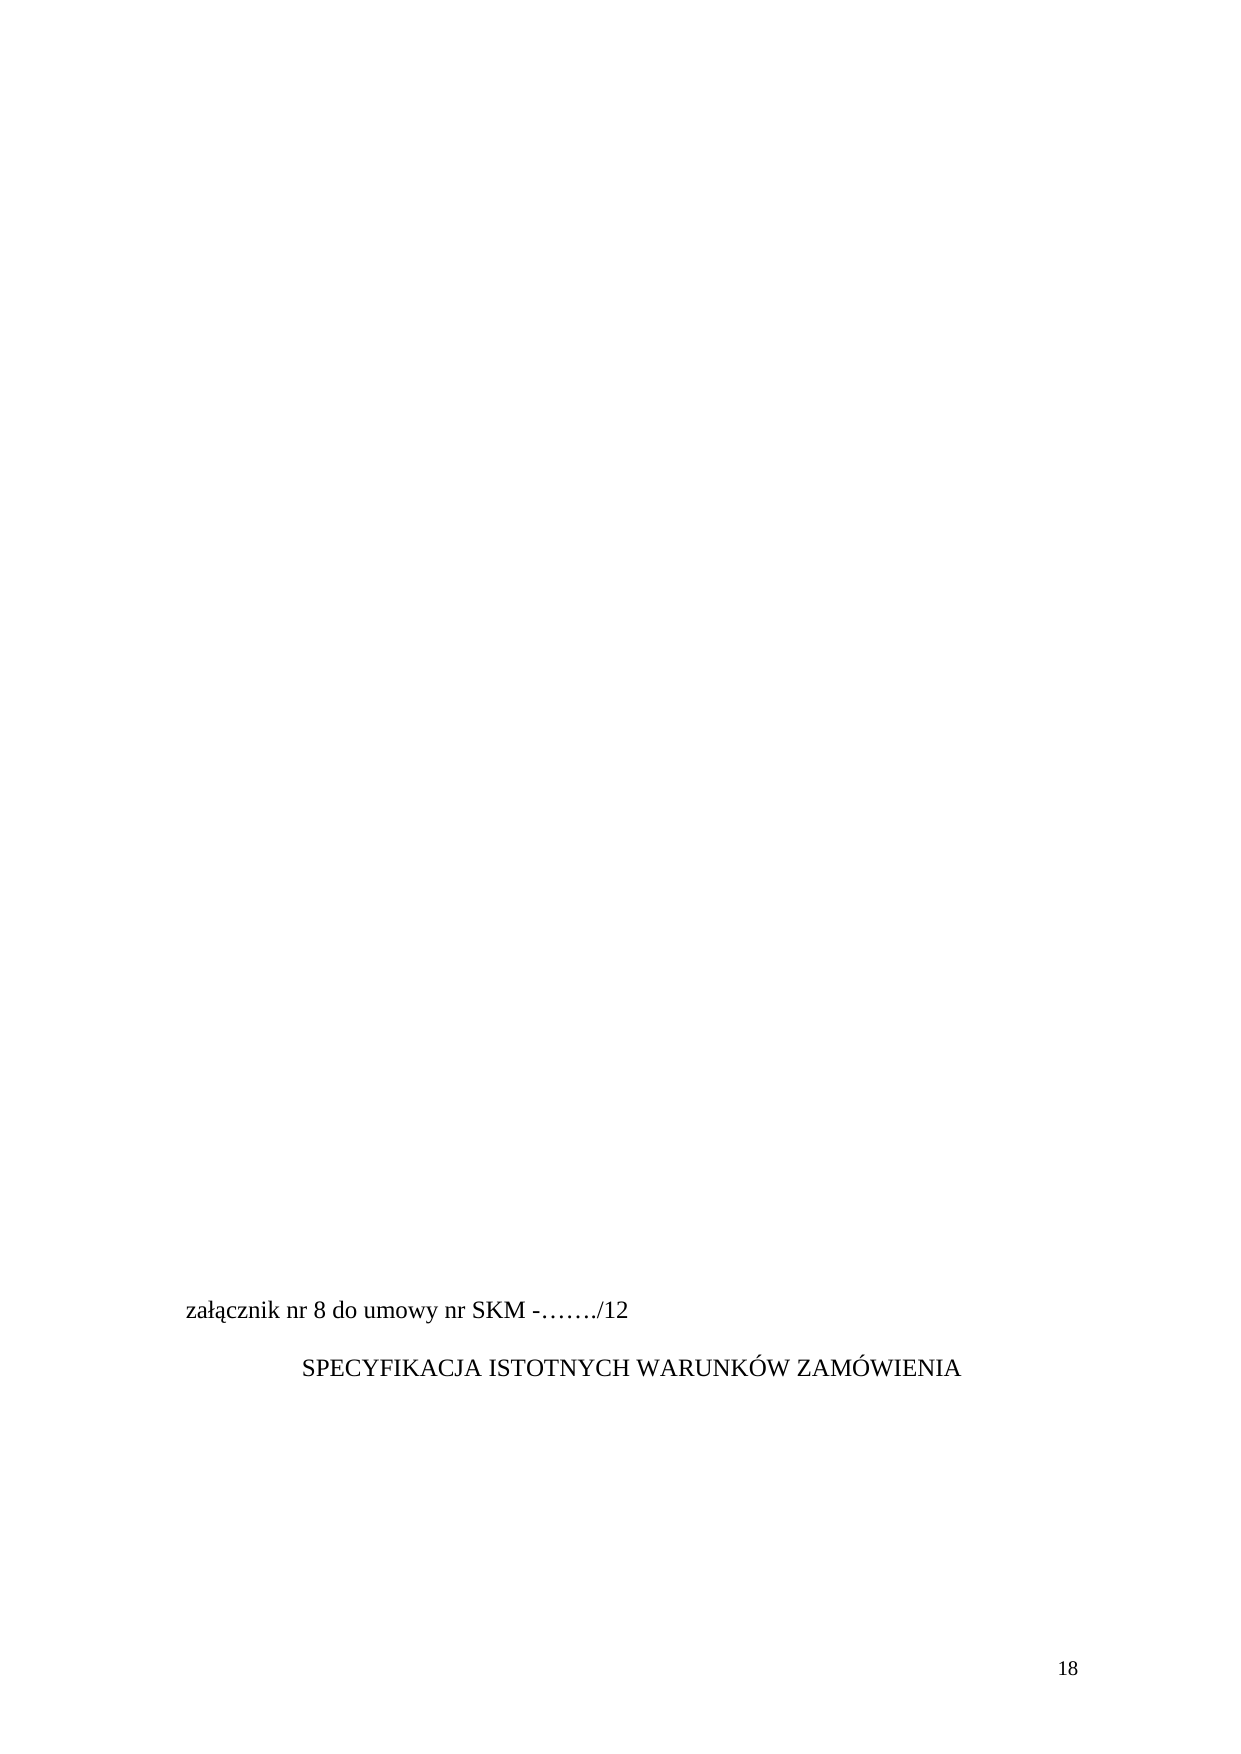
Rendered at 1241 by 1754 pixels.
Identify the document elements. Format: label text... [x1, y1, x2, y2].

text załącznik nr 8 do umowy nr SKM -……./12 [186, 1295, 1078, 1324]
text SPECYFIKACJA ISTOTNYCH WARUNKÓW ZAMÓWIENIA [156, 1353, 1078, 1382]
